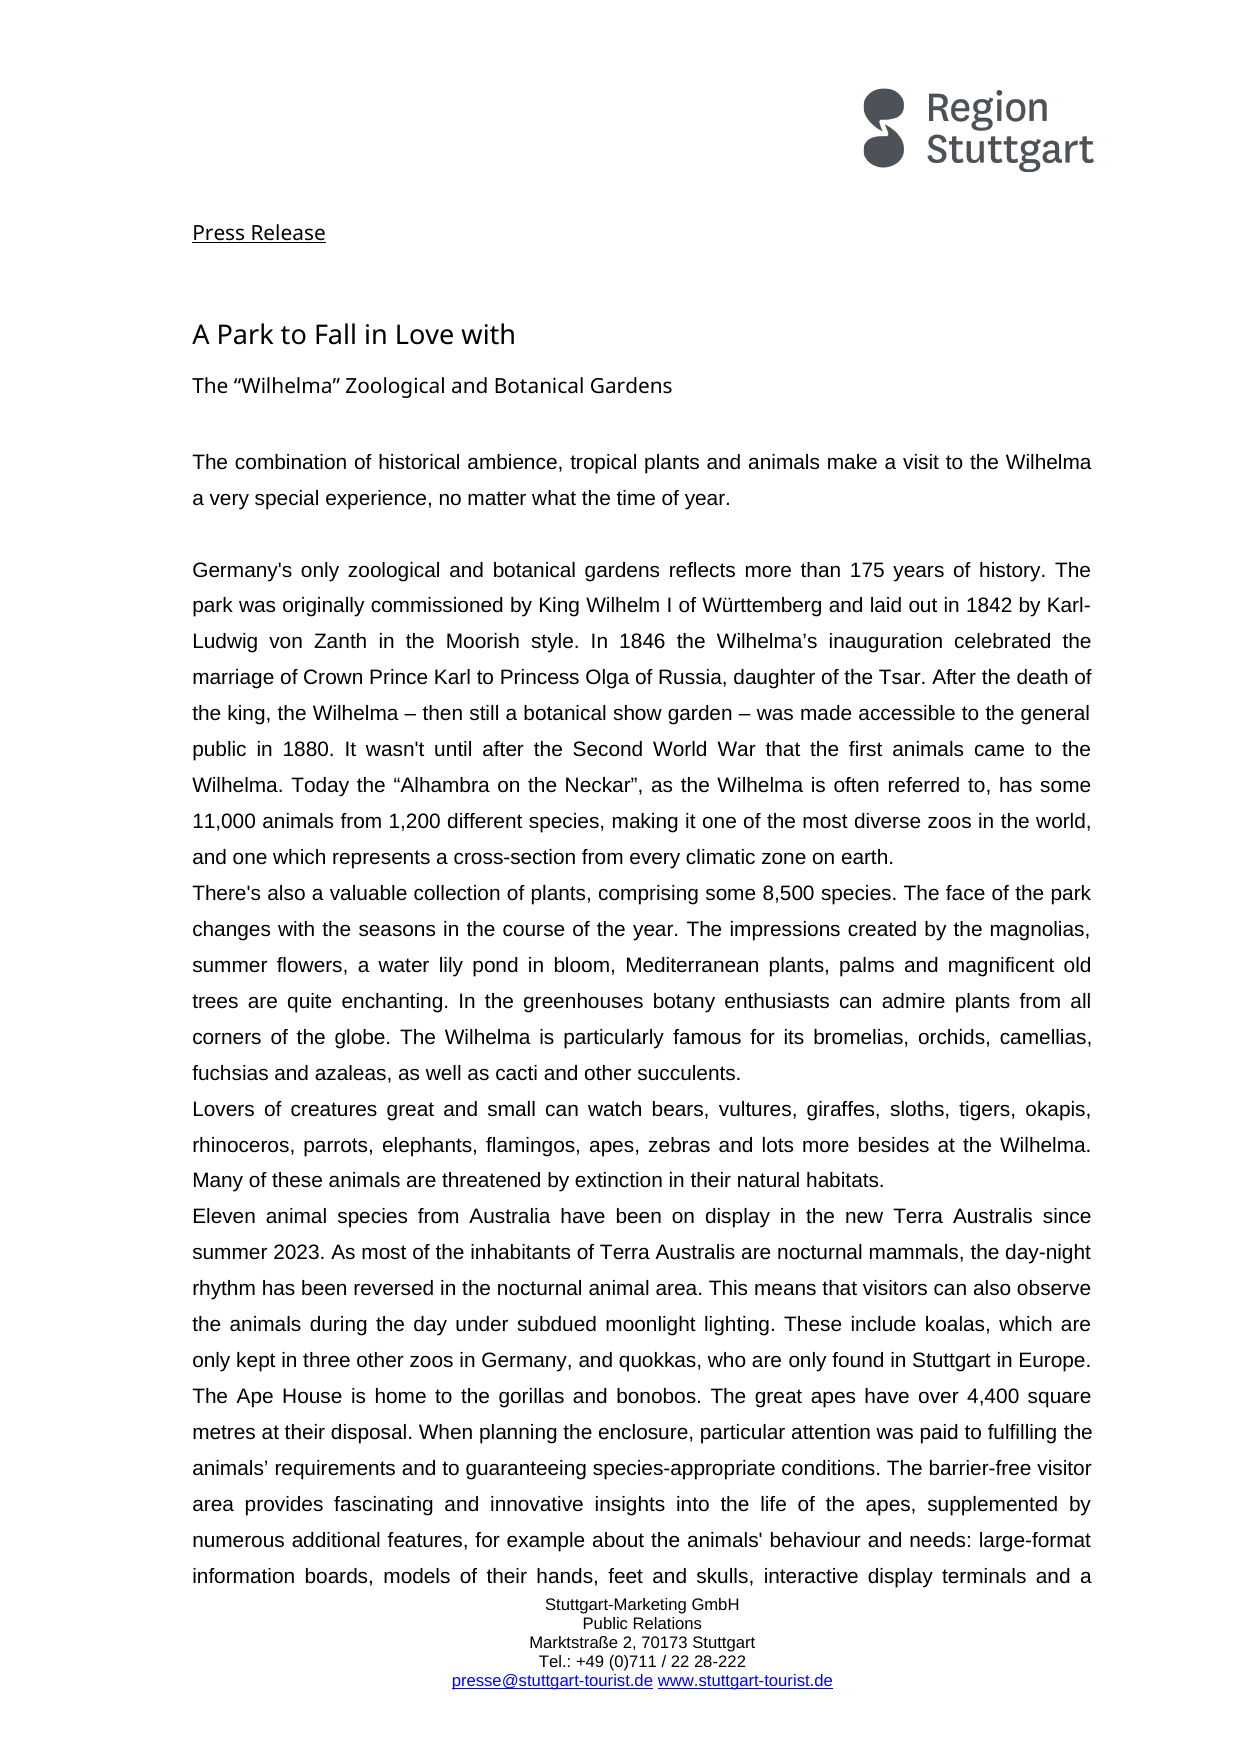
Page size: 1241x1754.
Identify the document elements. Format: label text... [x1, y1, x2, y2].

picture [824, 58, 1120, 190]
text A Park to Fall in Love with [192, 316, 1093, 353]
text There's also a valuable collection of plants, comprising some 8,500 species. The face of the park changes with the seasons in the course of the year. The impressions created by the magnolias, summer flowers, a water lily pond in bloom, Mediterranean plants, palms and magnificent old trees are quite enchanting. In the greenhouses botany enthusiasts can admire plants from all corners of the globe. The Wilhelma is particularly famous for its bromelias, orchids, camellias, fuchsias and azaleas, as well as cacti and other succulents. [192, 881, 1093, 1084]
text Lovers of creatures great and small can watch bears, vultures, giraffes, sloths, tigers, okapis, rhinoceros, parrots, elephants, flamingos, apes, zebras and lots more besides at the Wilhelma. Many of these animals are threatened by extinction in their natural habitats. [192, 1096, 1093, 1192]
text Germany's only zoological and botanical gardens reflects more than 175 years of history. The park was originally commissioned by King Wilhelm I of Württemberg and laid out in 1842 by Karl-Ludwig von Zanth in the Moorish style. In 1846 the Wilhelma’s inauguration celebrated the marriage of Crown Prince Karl to Princess Olga of Russia, daughter of the Tsar. After the death of the king, the Wilhelma – then still a botanical show garden – was made accessible to the general public in 1880. It wasn't until after the Second World War that the first animals came to the Wilhelma. Today the “Alhambra on the Neckar”, as the Wilhelma is often referred to, has some 11,000 animals from 1,200 different species, making it one of the most diverse zoos in the world, and one which represents a cross-section from every climatic zone on earth. [192, 557, 1093, 869]
text The “Wilhelma” Zoological and Botanical Gardens [192, 371, 1093, 399]
text The combination of historical ambience, tropical plants and animals make a visit to the Wilhelma a very special experience, no matter what the time of year. [192, 449, 1093, 509]
text Press Release [192, 218, 1093, 246]
text Eleven animal species from Australia have been on display in the new Terra Australis since summer 2023. As most of the inhabitants of Terra Australis are nocturnal mammals, the day-night rhythm has been reversed in the nocturnal animal area. This means that visitors can also observe the animals during the day under subdued moonlight lighting. These include koalas, which are only kept in three other zoos in Germany, and quokkas, who are only found in Stuttgart in Europe. [192, 1204, 1093, 1372]
